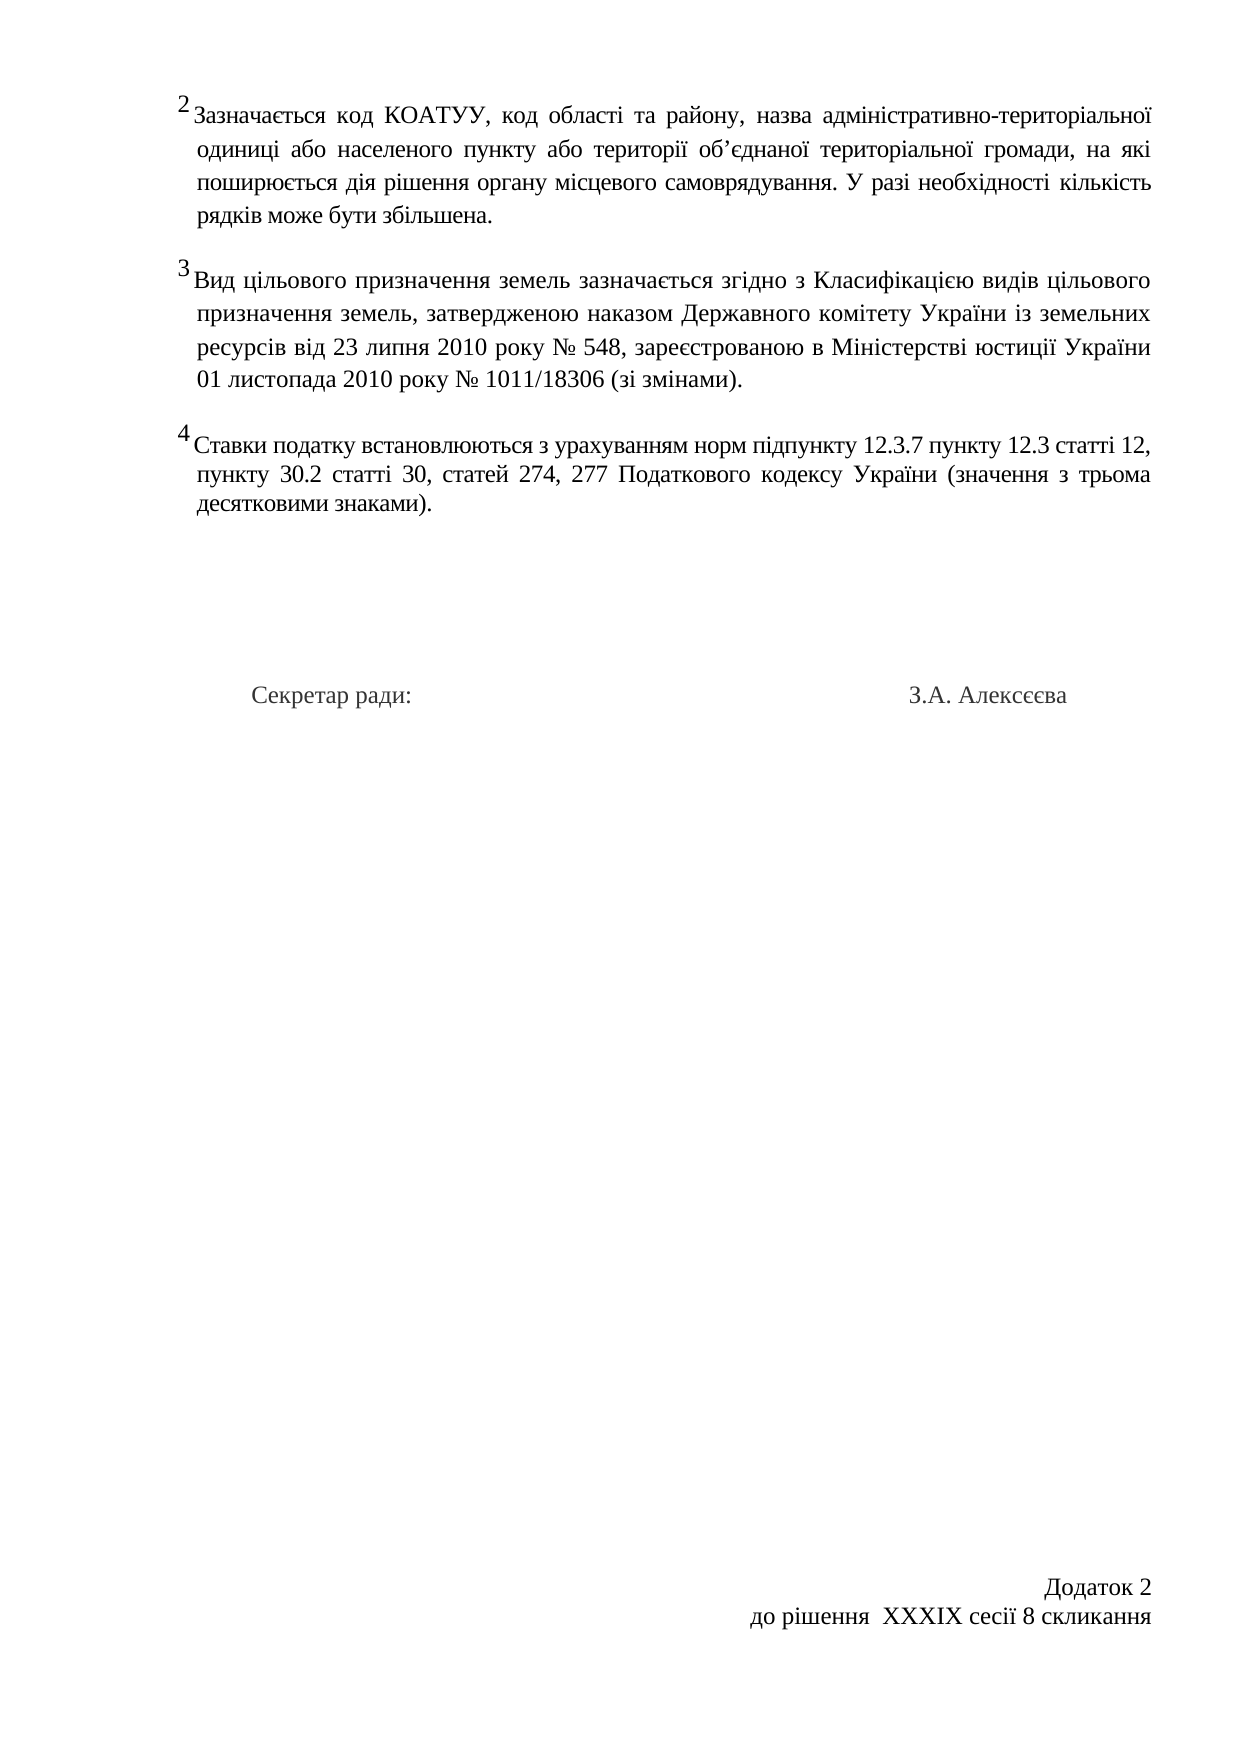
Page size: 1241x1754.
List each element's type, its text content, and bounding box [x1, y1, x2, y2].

text Додаток 2 [177, 1572, 1152, 1601]
subtitle 4 Ставки податку встановлюються з урахуванням норм підпункту 12.3.7 пункту 12.3 статті 12, пункту 30.2 статті 30, статей 274, 277 Податкового кодексу України (значення з трьома десятковими знаками). [177, 418, 1152, 517]
text 2 Зазначається код КОАТУУ, код області та району, назва адміністративно-територіальної одиниці або населеного пункту або території об’єднаної територіальної громади, на які поширюється дія рішення органу місцевого самоврядування. У разі необхідності кількість рядків може бути збільшена. [177, 89, 1152, 228]
text 3 Вид цільового призначення земель зазначається згідно з Класифікацією видів цільового призначення земель, затвердженою наказом Державного комітету України із земельних ресурсів від 23 липня 2010 року № 548, зареєстрованою в Міністерстві юстиції України 01 листопада 2010 року № 1011/18306 (зі змінами). [177, 253, 1152, 393]
text Секретар ради: З.А. Алексєєва [177, 680, 1152, 708]
text до рішення ХХХІХ сесії 8 скликання [177, 1601, 1152, 1630]
